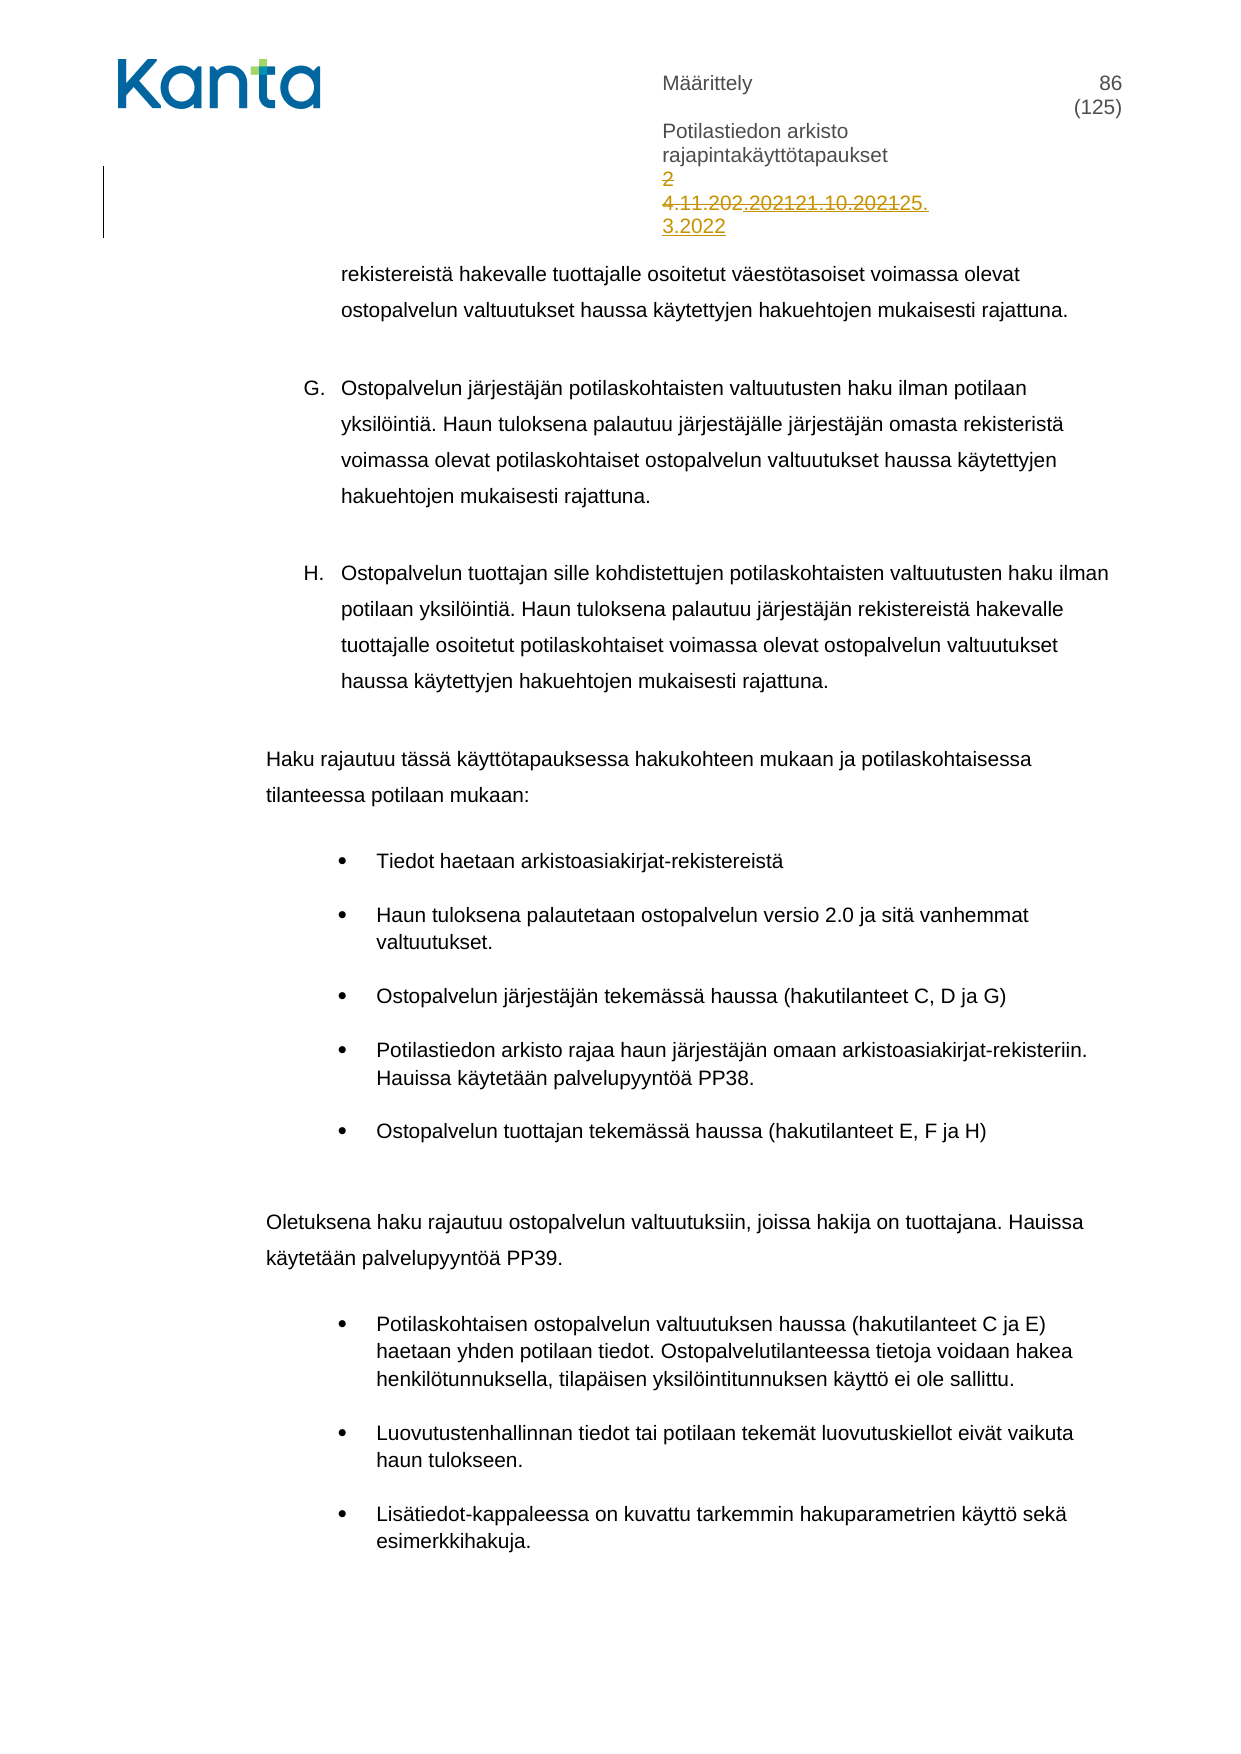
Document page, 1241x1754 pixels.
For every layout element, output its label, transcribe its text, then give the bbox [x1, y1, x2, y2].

list Lisätiedot-kappaleessa on kuvattu tarkemmin hakuparametrien käyttö sekä esimerkkihakuja. [339, 1499, 1122, 1553]
picture [118, 59, 321, 109]
list Ostopalvelun järjestäjän potilaskohtaisten valtuutusten haku ilman potilaan yksilöintiä. Haun tuloksena palautuu järjestäjälle järjestäjän omasta rekisteristä voimassa olevat potilaskohtaiset ostopalvelun valtuutukset haussa käytettyjen hakuehtojen mukaisesti rajattuna. [303, 376, 1122, 507]
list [303, 262, 1122, 322]
list Haun tuloksena palautetaan ostopalvelun versio 2.0 ja sitä vanhemmat valtuutukset. [339, 900, 1122, 954]
list Ostopalvelun tuottajan sille kohdistettujen potilaskohtaisten valtuutusten haku ilman potilaan yksilöintiä. Haun tuloksena palautuu järjestäjän rekistereistä hakevalle tuottajalle osoitetut potilaskohtaiset voimassa olevat ostopalvelun valtuutukset haussa käytettyjen hakuehtojen mukaisesti rajattuna. [303, 561, 1122, 693]
list Potilaskohtaisen ostopalvelun valtuutuksen haussa (hakutilanteet C ja E) haetaan yhden potilaan tiedot. Ostopalvelutilanteessa tietoja voidaan hakea henkilötunnuksella, tilapäisen yksilöintitunnuksen käyttö ei ole sallittu. [339, 1309, 1122, 1390]
list Ostopalvelun tuottajan tekemässä haussa (hakutilanteet E, F ja H) [339, 1116, 1122, 1143]
text Oletuksena haku rajautuu ostopalvelun valtuutuksiin, joissa hakija on tuottajana. Hauissa käytetään palvelupyyntöä PP39. [266, 1210, 1122, 1270]
list Tiedot haetaan arkistoasiakirjat-rekistereistä [339, 846, 1122, 873]
text Haku rajautuu tässä käyttötapauksessa hakukohteen mukaan ja potilaskohtaisessa tilanteessa potilaan mukaan: [266, 747, 1122, 806]
list Ostopalvelun järjestäjän tekemässä haussa (hakutilanteet C, D ja G) [339, 981, 1122, 1008]
list Potilastiedon arkisto rajaa haun järjestäjän omaan arkistoasiakirjat-rekisteriin. Hauissa käytetään palvelupyyntöä PP38. [339, 1035, 1122, 1089]
list Luovutustenhallinnan tiedot tai potilaan tekemät luovutuskiellot eivät vaikuta haun tulokseen. [339, 1417, 1122, 1472]
